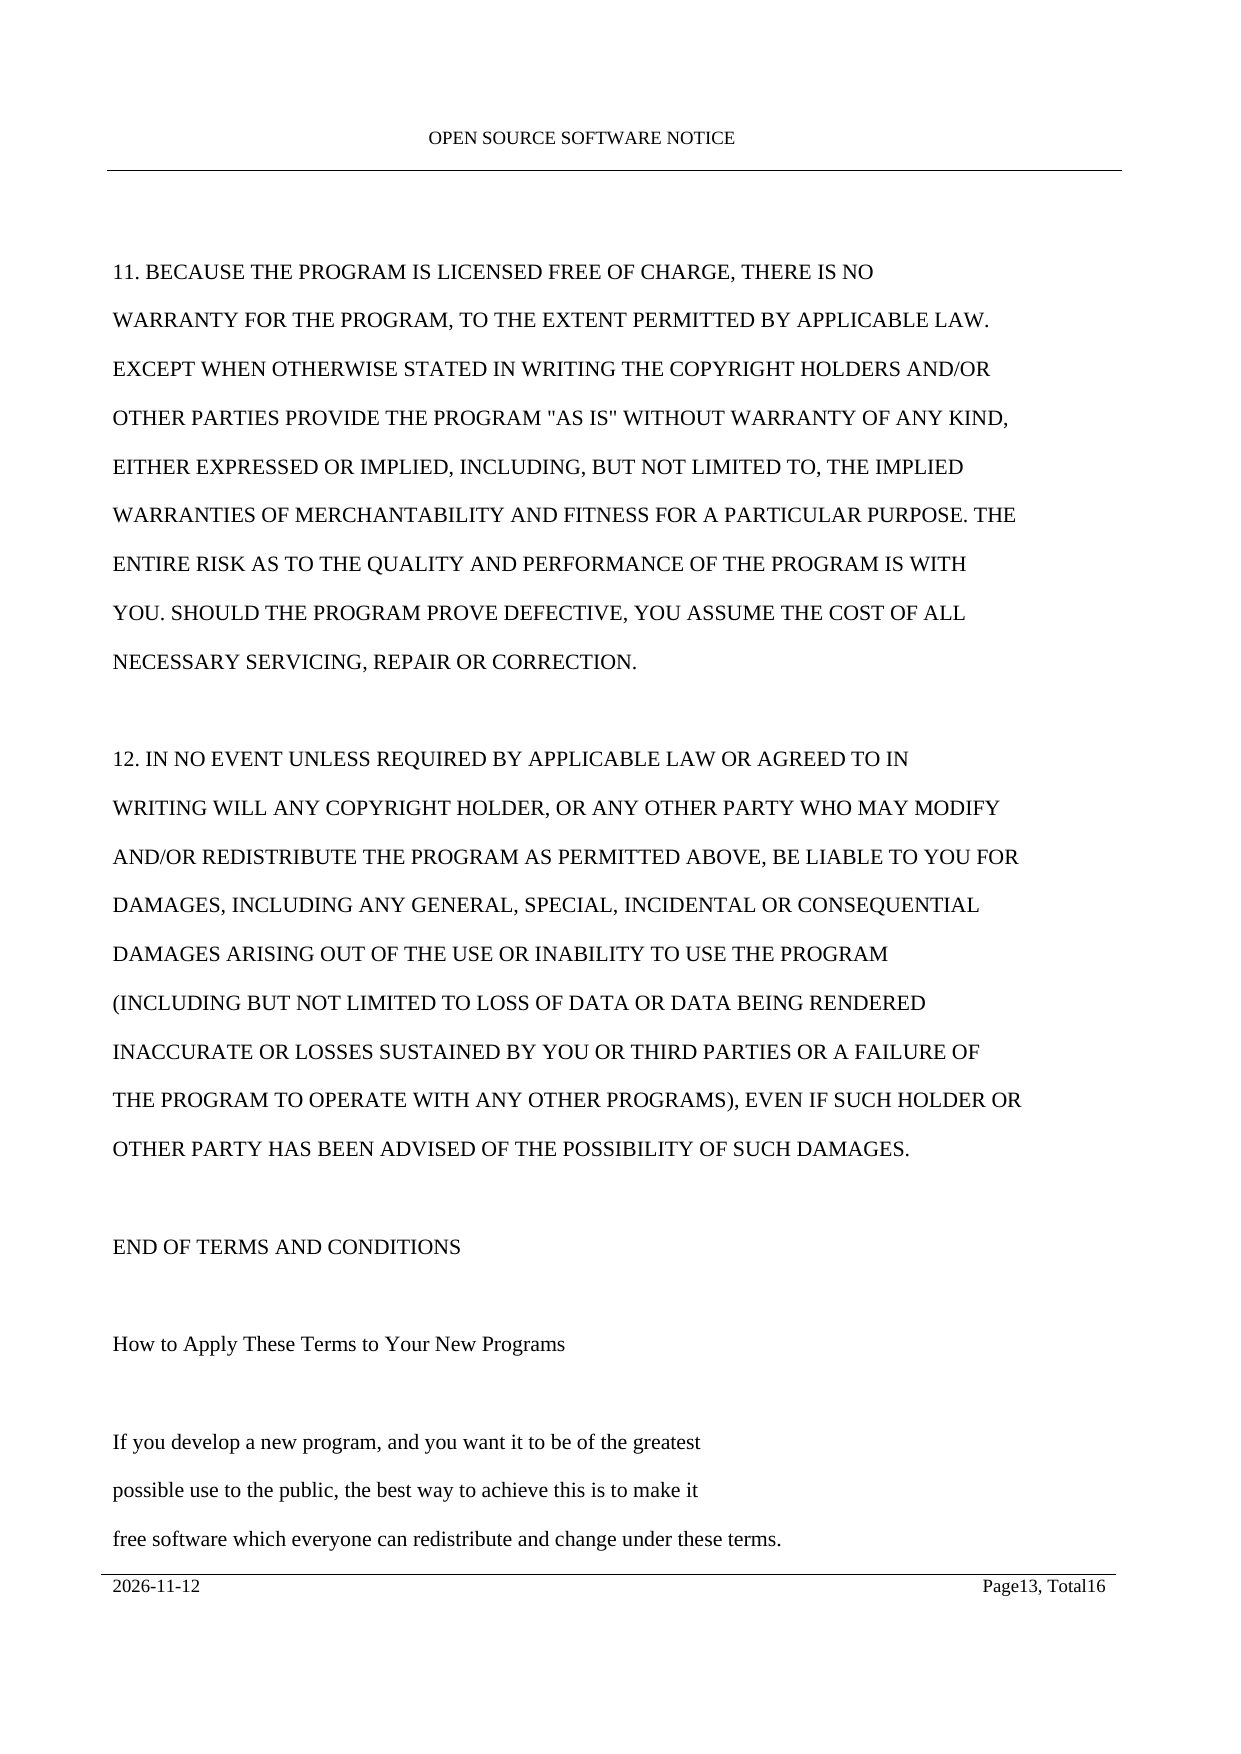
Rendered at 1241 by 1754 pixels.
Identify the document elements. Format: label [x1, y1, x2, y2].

text [112, 206, 1128, 1555]
